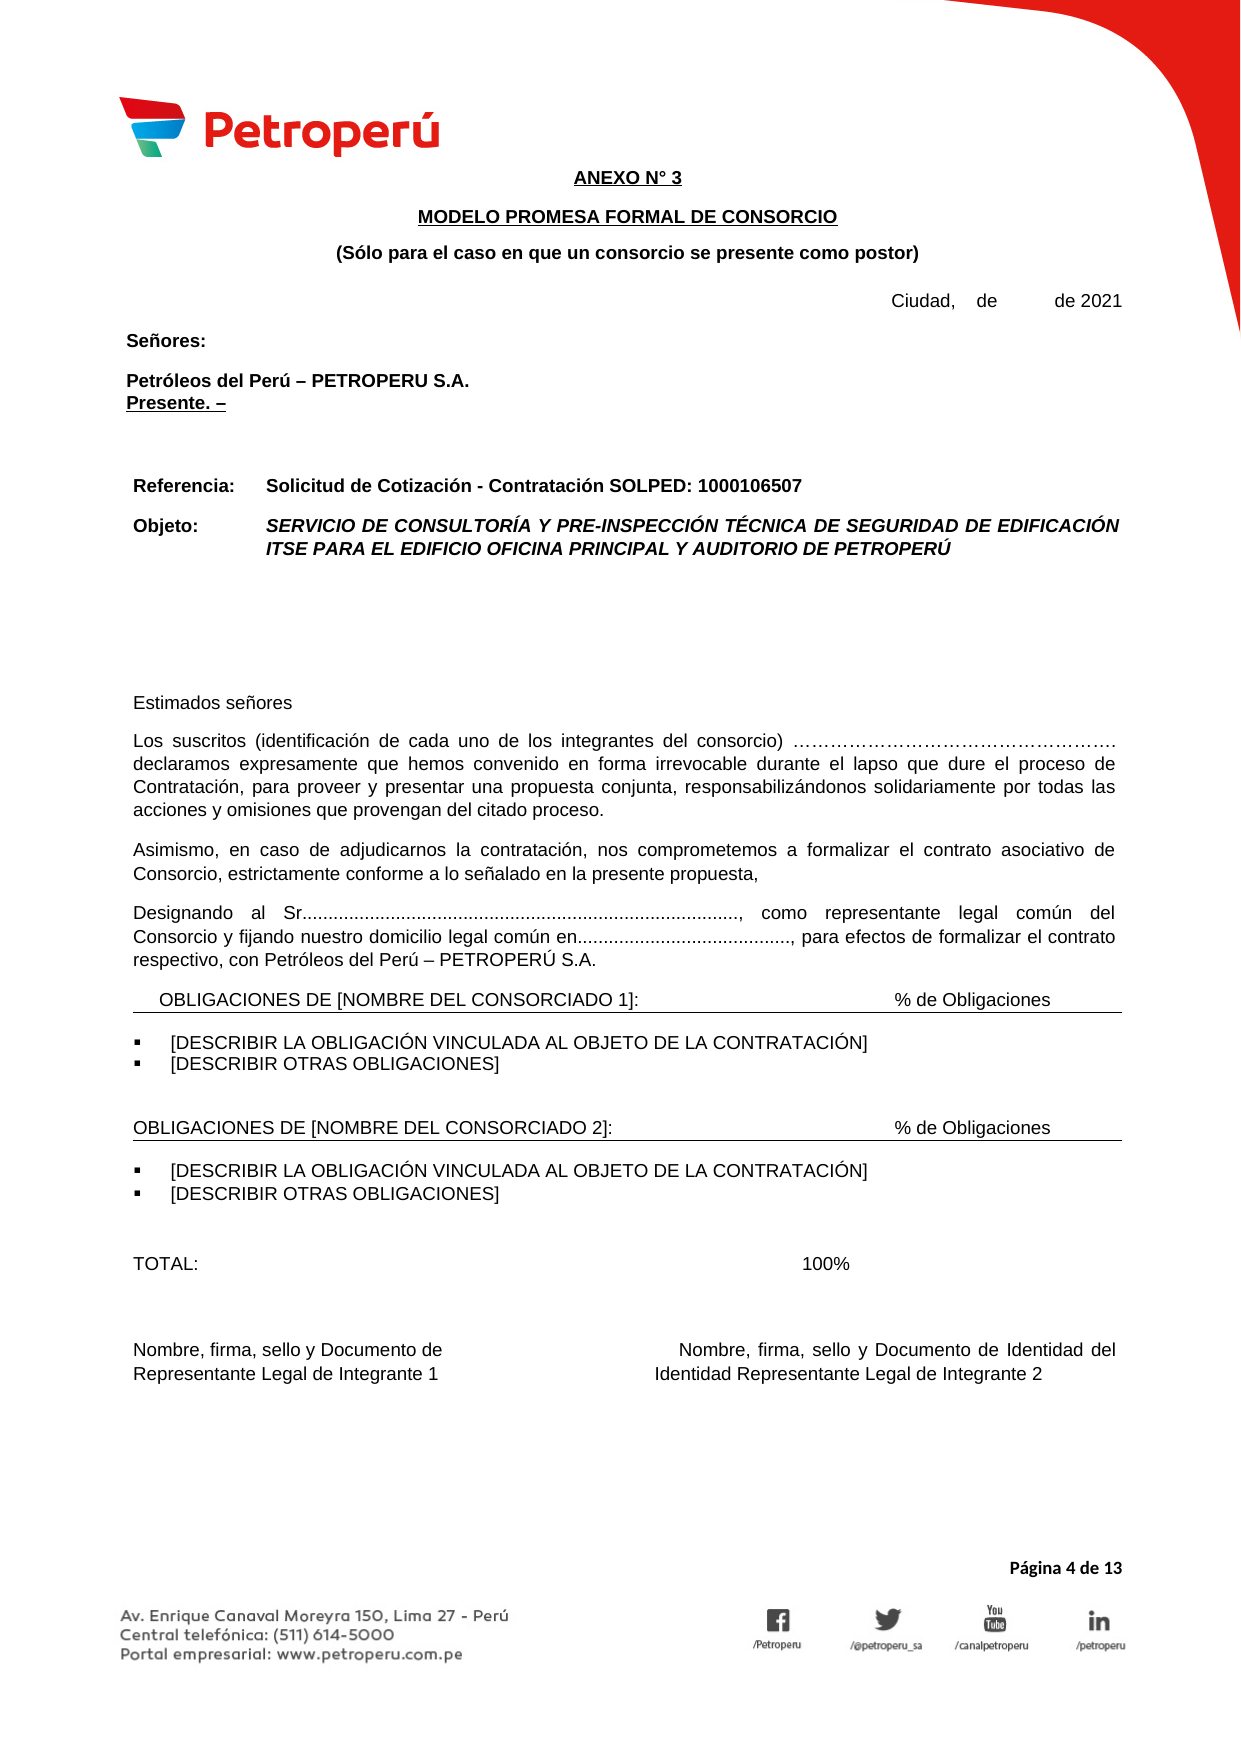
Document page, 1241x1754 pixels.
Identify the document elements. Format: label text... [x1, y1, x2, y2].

text TOTAL: 100% [133, 1252, 1122, 1274]
text Los suscritos (identificación de cada uno de los integrantes del consorcio) ……………………………………………. declaramos expresamente que hemos convenido en forma irrevocable durante el lapso que dure el proceso de Contratación, para proveer y presentar una propuesta conjunta, responsabilizándonos solidariamente por todas las acciones y omisiones que provengan del citado proceso. [133, 729, 1117, 821]
text Designando al Sr...................................................................................., como representante legal común del Consorcio y fijando nuestro domicilio legal común en........................................., para efectos de formalizar el contrato respectivo, con Petróleos del Perú – PETROPERÚ S.A. [133, 902, 1117, 970]
text Referencia: Solicitud de Cotización - Contratación SOLPED: 1000106507 [133, 475, 1122, 496]
text (Sólo para el caso en que un consorcio se presente como postor) [133, 242, 1122, 264]
text MODELO PROMESA FORMAL DE CONSORCIO [133, 206, 1122, 228]
text Ciudad, de de 2021 [133, 290, 1122, 312]
list [DESCRIBIR OTRAS OBLIGACIONES] [133, 1183, 1122, 1204]
text OBLIGACIONES DE [NOMBRE DEL CONSORCIADO 1]: % de Obligaciones [133, 988, 1122, 1012]
list [DESCRIBIR LA OBLIGACIÓN VINCULADA AL OBJETO DE LA CONTRATACIÓN] [133, 1032, 1122, 1053]
text Estimados señores [133, 692, 1122, 714]
text Nombre, firma, sello y Documento de Nombre, firma, sello y Documento de Identidad del Representante Legal de Integrante 1 Identidad Representante Legal de Integrante 2 [133, 1339, 1117, 1384]
text Asimismo, en caso de adjudicarnos la contratación, nos comprometemos a formalizar el contrato asociativo de Consorcio, estrictamente conforme a lo señalado en la presente propuesta, [133, 839, 1117, 884]
list [DESCRIBIR LA OBLIGACIÓN VINCULADA AL OBJETO DE LA CONTRATACIÓN] [133, 1159, 1122, 1181]
text Petróleos del Perú – PETROPERU S.A. [126, 370, 1120, 392]
picture [1, 0, 1241, 350]
text Presente. – [126, 392, 1120, 413]
text ANEXO N° 3 [133, 166, 1122, 188]
text Objeto: SERVICIO DE CONSULTORÍA Y PRE-INSPECCIÓN TÉCNICA DE SEGURIDAD DE EDIFICACIÓN ITSE PARA EL EDIFICIO OFICINA PRINCIPAL Y AUDITORIO DE PETROPERÚ [133, 514, 1122, 559]
text Señores: [126, 330, 1120, 352]
text OBLIGACIONES DE [NOMBRE DEL CONSORCIADO 2]: % de Obligaciones [133, 1116, 1122, 1140]
picture [1, 1596, 1241, 1751]
list [DESCRIBIR OTRAS OBLIGACIONES] [133, 1053, 1122, 1075]
